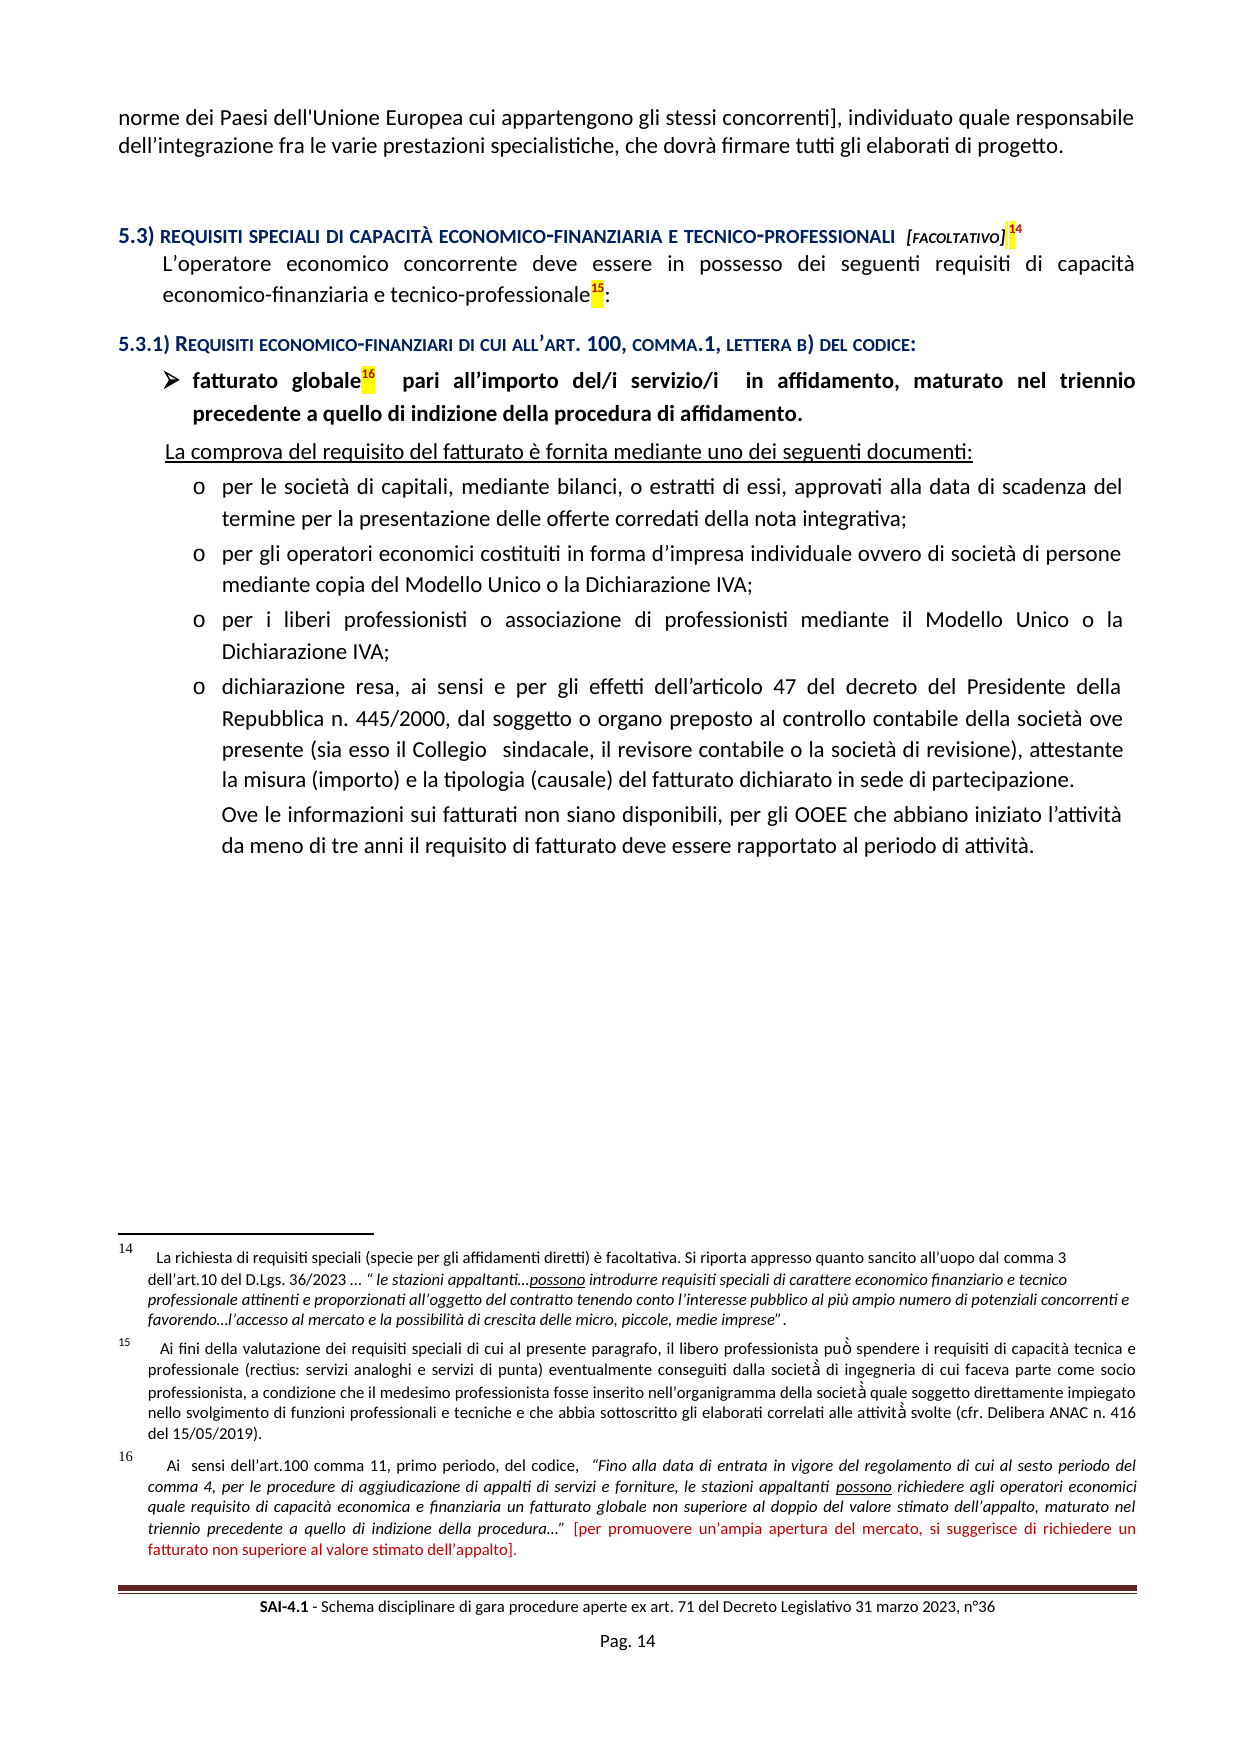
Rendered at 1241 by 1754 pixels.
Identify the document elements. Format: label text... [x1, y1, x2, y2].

list fatturato globale pari all’importo del/i servizio/i in affidamento, maturato nel triennio precedente a quello di indizione della procedura di affidamento. [162, 366, 1137, 427]
list per gli operatori economici costituiti in forma d’impresa individuale ovvero di società di persone mediante copia del Modello Unico o la Dichiarazione IVA; [192, 539, 1123, 599]
list per i liberi professionisti o associazione di professionisti mediante il Modello Unico o la Dichiarazione IVA; [192, 606, 1123, 665]
list per le società di capitali, mediante bilanci, o estratti di essi, approvati alla data di scadenza del termine per la presentazione delle offerte corredati della nota integrativa; [192, 472, 1123, 532]
text Ove le informazioni sui fatturati non siano disponibili, per gli OOEE che abbiano iniziato l’attività da meno di tre anni il requisito di fatturato deve essere rapportato al periodo di attività. [221, 801, 1123, 859]
text La comprova del requisito del fatturato è fornita mediante uno dei seguenti documenti: [118, 437, 1137, 465]
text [118, 103, 1137, 159]
list dichiarazione resa, ai sensi e per gli effetti dell’articolo 47 del decreto del Presidente della Repubblica n. 445/2000, dal soggetto o organo preposto al controllo contabile della società ove presente (sia esso il Collegio sindacale, il revisore contabile o la società di revisione), attestante la misura (importo) e la tipologia (causale) del fatturato dichiarato in sede di partecipazione. [192, 672, 1123, 794]
text 5.3.1) Requisiti economico-finanziari di cui all’art. 100, comma.1, lettera b) del codice: [118, 329, 1137, 357]
text 5.3) requisiti speciali di capacità economico-finanziaria e tecnico-professionali [facoltativo] [118, 219, 1137, 249]
text L’operatore economico concorrente deve essere in possesso dei seguenti requisiti di capacità economico-finanziaria e tecnico-professionale: [162, 249, 1137, 308]
